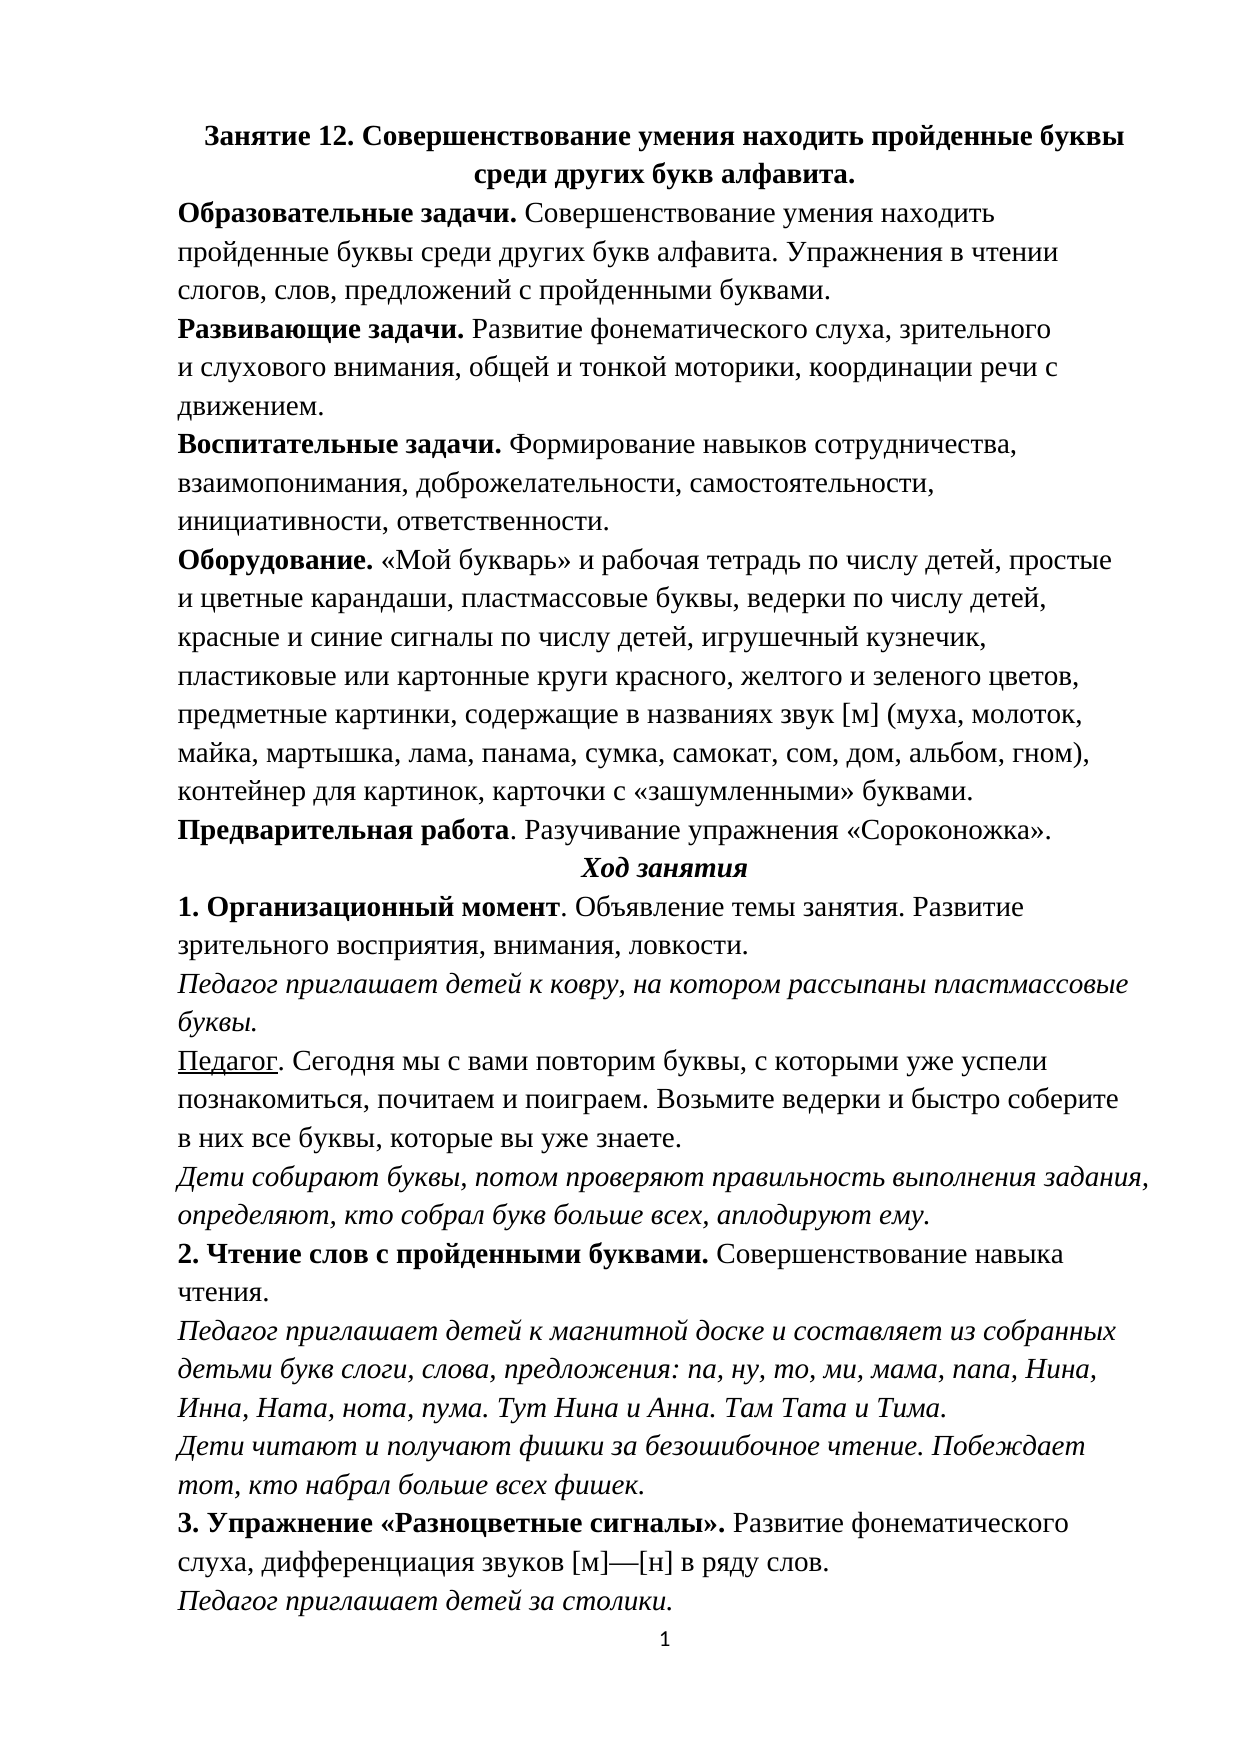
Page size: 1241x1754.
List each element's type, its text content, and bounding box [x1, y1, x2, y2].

text 2. Чтение слов с пройденными буквами. Совершенствование навыка [177, 1236, 1152, 1269]
text Образовательные задачи. Совершенствование умения находить пройденные буквы среди других букв алфавита. Упражнения в чтении слогов, слов, предложений с пройденными буквами. [177, 195, 1152, 306]
text Оборудование. «Мой букварь» и рабочая тетрадь по числу детей, простые [177, 542, 1152, 576]
text и слухового внимания, общей и тонкой моторики, координации речи с движением. [177, 349, 1152, 421]
text Дети собирают буквы, потом проверяют правильность выполнения задания, определяют, кто собрал букв больше всех, аплодируют ему. [177, 1159, 1152, 1231]
text тот, кто набрал больше всех фишек. [177, 1467, 1152, 1501]
text Педагог. Сегодня мы с вами повторим буквы, с которыми уже успели [177, 1043, 1152, 1077]
text 1. Организационный момент. Объявление темы занятия. Развитие зрительного восприятия, внимания, ловкости. [177, 889, 1152, 961]
text Инна, Ната, нота, пума. Тут Нина и Анна. Там Тата и Тима. [177, 1390, 1152, 1423]
text в них все буквы, которые вы уже знаете. [177, 1120, 1152, 1154]
text Дети читают и получают фишки за безошибочное чтение. Побеждает [177, 1428, 1152, 1462]
text чтения. [177, 1274, 1152, 1308]
text Педагог приглашает детей к ковру, на котором рассыпаны пластмассовые буквы. [177, 966, 1152, 1038]
text Предварительная работа. Разучивание упражнения «Сороконожка». [177, 812, 1152, 845]
text Занятие 12. Совершенствование умения находить пройденные буквы среди других букв алфавита. [177, 118, 1152, 190]
text 3. Упражнение «Разноцветные сигналы». Развитие фонематического [177, 1506, 1152, 1539]
text слуха, дифференциация звуков [м]—[н] в ряду слов. [177, 1544, 1152, 1578]
text познакомиться, почитаем и поиграем. Возьмите ведерки и быстро соберите [177, 1082, 1152, 1115]
text Ход занятия [177, 850, 1152, 884]
text Воспитательные задачи. Формирование навыков сотрудничества, взаимопонимания, доброжелательности, самостоятельности, инициативности, ответственности. [177, 426, 1152, 537]
text и цветные карандаши, пластмассовые буквы, ведерки по числу детей, красные и синие сигналы по числу детей, игрушечный кузнечик, пластиковые или картонные круги красного, желтого и зеленого цветов, предметные картинки, содержащие в названиях звук [м] (муха, молоток, майка, мартышка, лама, панама, сумка, самокат, сом, дом, альбом, гном), контейнер для картинок, карточки с «зашумленными» буквами. [177, 581, 1152, 807]
text Развивающие задачи. Развитие фонематического слуха, зрительного [177, 311, 1152, 344]
text Педагог приглашает детей за столики. [177, 1583, 1152, 1616]
text Педагог приглашает детей к магнитной доске и составляет из собранных детьми букв слоги, слова, предложения: па, ну, то, ми, мама, папа, Нина, [177, 1313, 1152, 1385]
